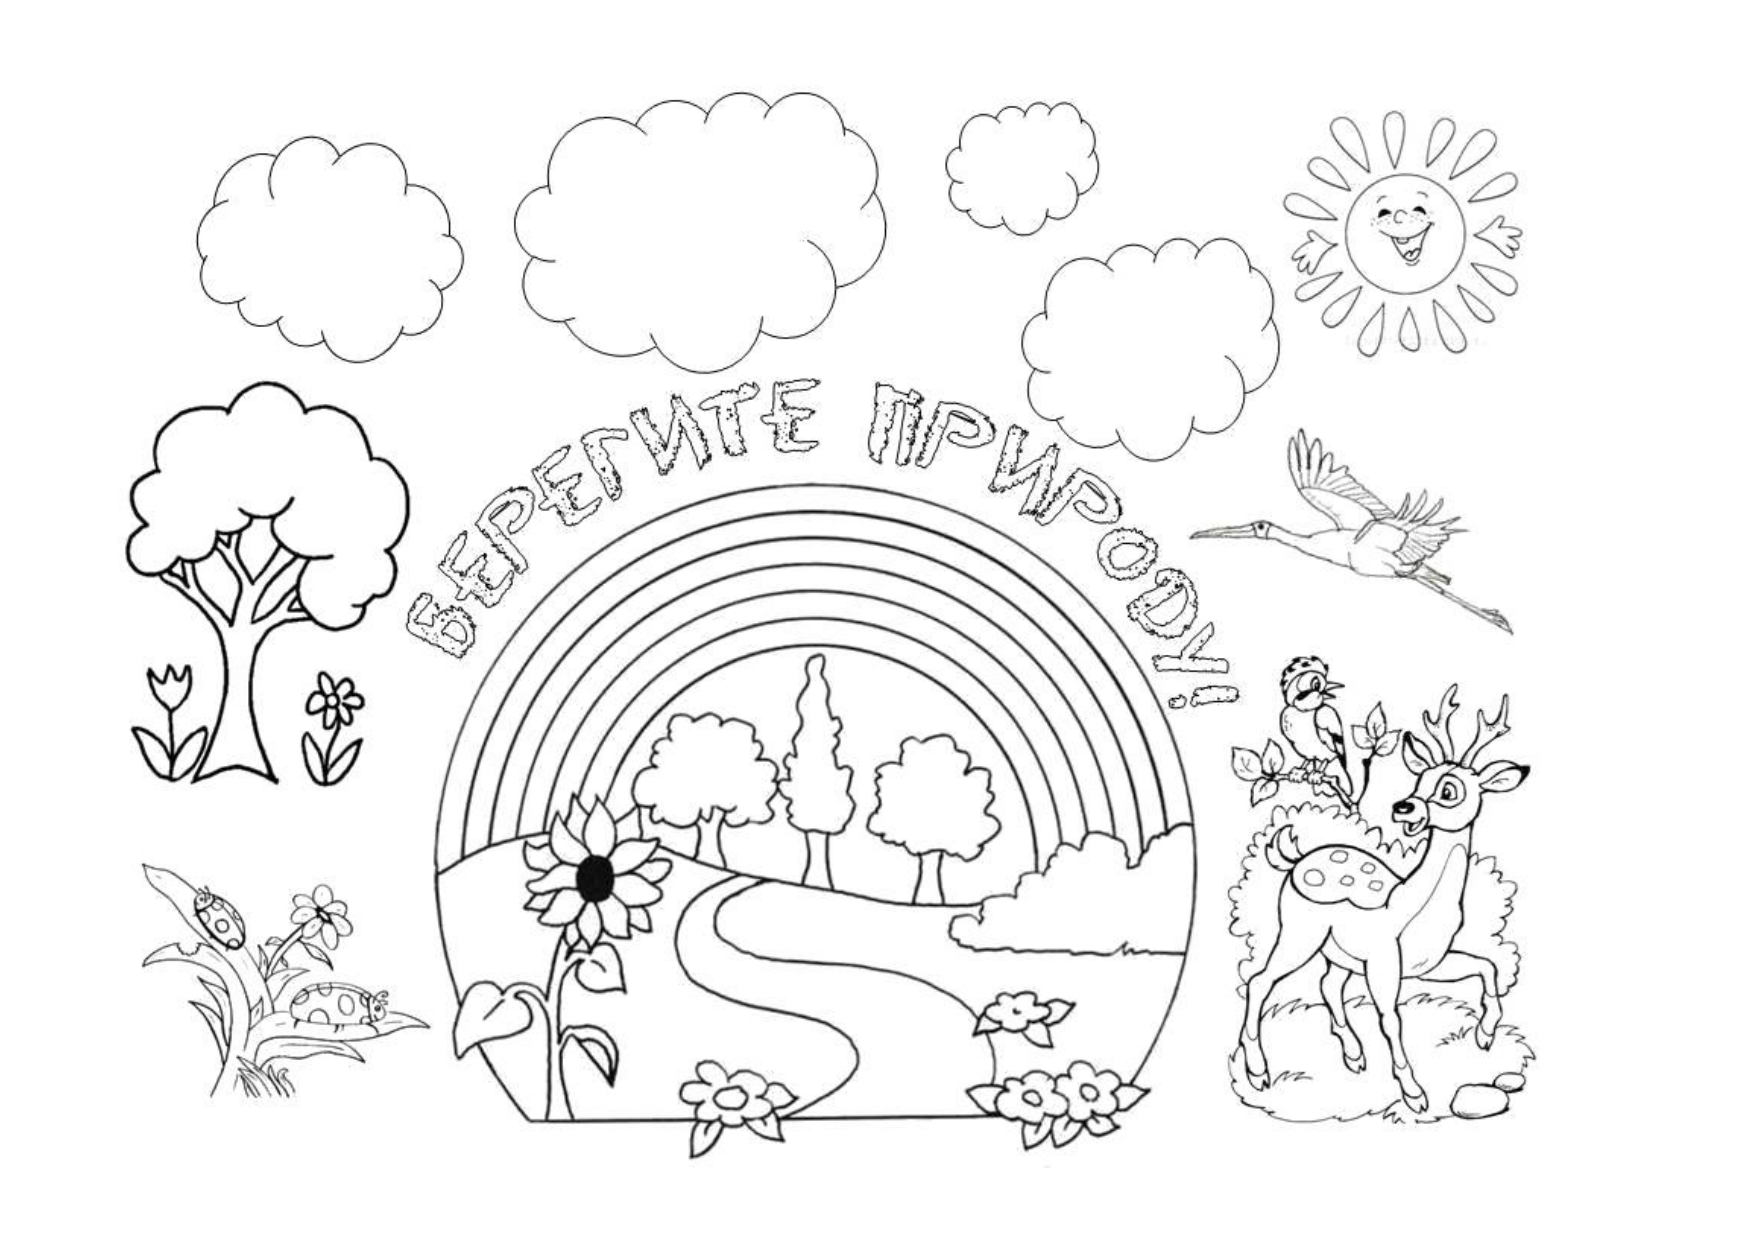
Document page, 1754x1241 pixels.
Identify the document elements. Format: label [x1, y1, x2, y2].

picture [118, 73, 1576, 1168]
